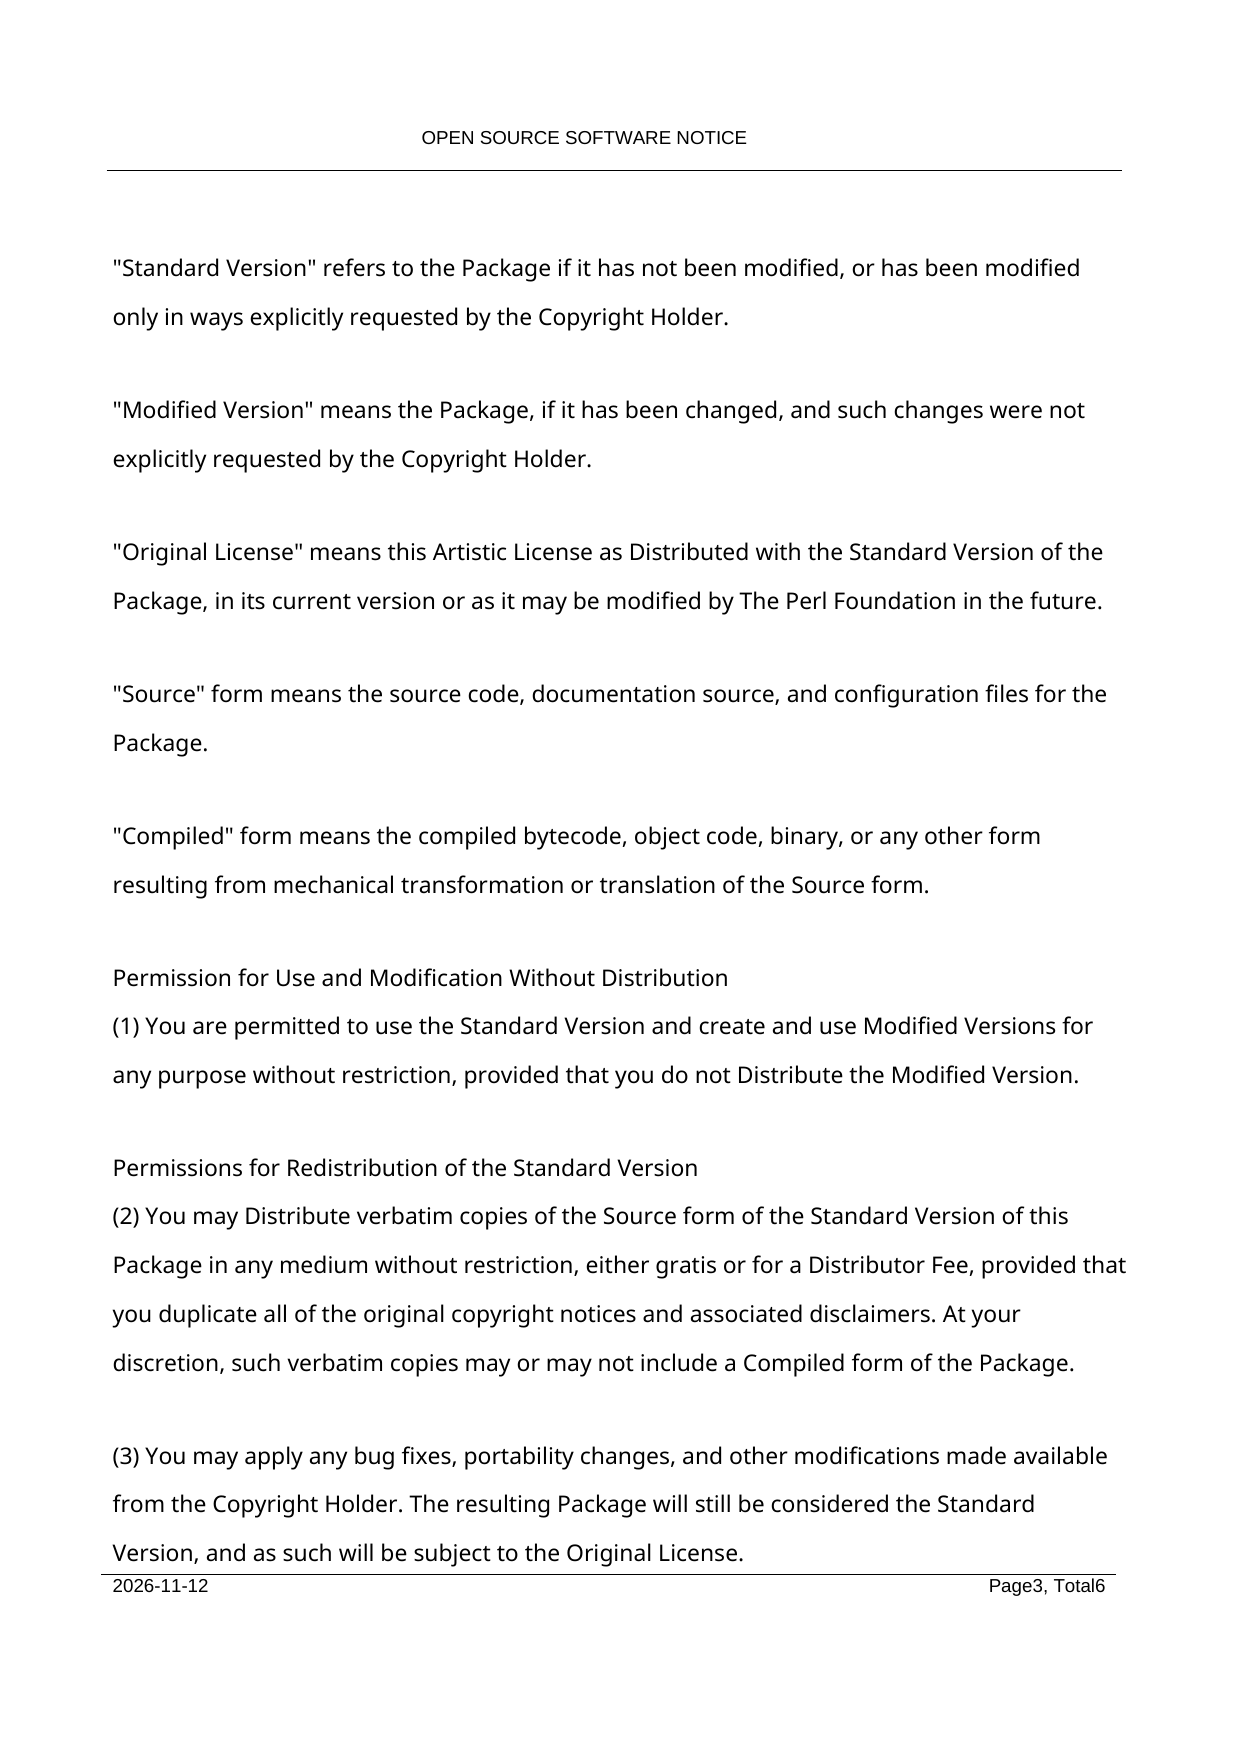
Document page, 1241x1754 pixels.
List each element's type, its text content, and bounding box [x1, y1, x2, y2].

text (2) You may Distribute verbatim copies of the Source form of the Standard Version of this Package in any medium without restriction, either gratis or for a Distributor Fee, provided that you duplicate all of the original copyright notices and associated disclaimers. At your discretion, such verbatim copies may or may not include a Compiled form of the Package. [112, 1199, 1128, 1378]
text (3) You may apply any bug fixes, portability changes, and other modifications made available from the Copyright Holder. The resulting Package will still be considered the Standard Version, and as such will be subject to the Original License. [112, 1439, 1128, 1569]
text "Compiled" form means the compiled bytecode, object code, binary, or any other form resulting from mechanical transformation or translation of the Source form. [112, 819, 1128, 901]
text (1) You are permitted to use the Standard Version and create and use Modified Versions for any purpose without restriction, provided that you do not Distribute the Modified Version. [112, 1009, 1128, 1091]
text Permission for Use and Modification Without Distribution [112, 961, 1128, 994]
text "Source" form means the source code, documentation source, and configuration files for the Package. [112, 677, 1128, 759]
text "Original License" means this Artistic License as Distributed with the Standard Version of the Package, in its current version or as it may be modified by The Perl Foundation in the future. [112, 535, 1128, 617]
text "Standard Version" refers to the Package if it has not been modified, or has been modified only in ways explicitly requested by the Copyright Holder. [112, 251, 1128, 333]
text "Modified Version" means the Package, if it has been changed, and such changes were not explicitly requested by the Copyright Holder. [112, 393, 1128, 475]
text Permissions for Redistribution of the Standard Version [112, 1151, 1128, 1184]
